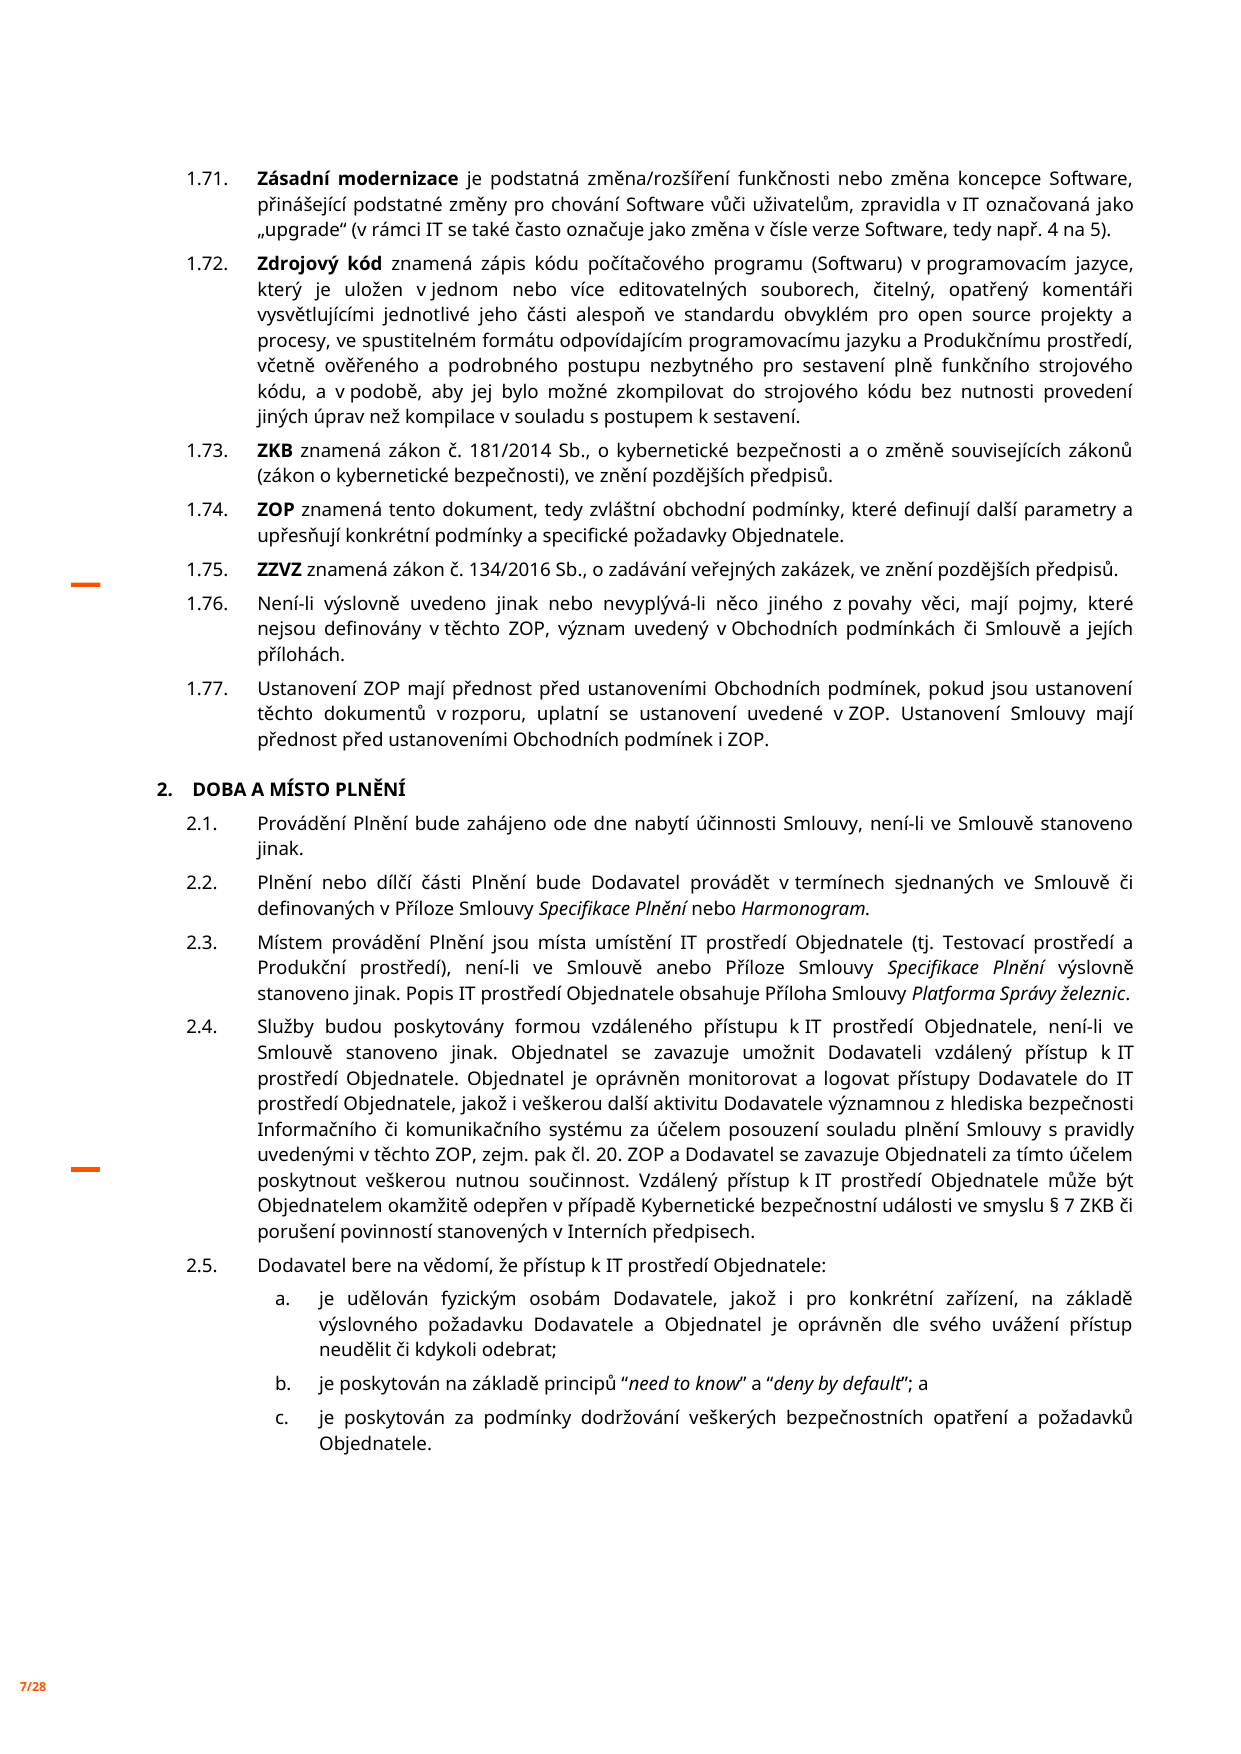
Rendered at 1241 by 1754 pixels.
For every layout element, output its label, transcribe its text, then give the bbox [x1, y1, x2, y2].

text Doba a místo plnění [157, 776, 1134, 802]
text Provádění Plnění bude zahájeno ode dne nabytí účinnosti Smlouvy, není-li ve Smlouvě stanoveno jinak. [186, 810, 1134, 861]
text ZZVZ znamená zákon č. 134/2016 Sb., o zadávání veřejných zakázek, ve znění pozdějších předpisů. [186, 556, 1134, 582]
list je udělován fyzickým osobám Dodavatele, jakož i pro konkrétní zařízení, na základě výslovného požadavku Dodavatele a Objednatel je oprávněn dle svého uvážení přístup neudělit či kdykoli odebrat; [275, 1286, 1134, 1362]
list je poskytován za podmínky dodržování veškerých bezpečnostních opatření a požadavků Objednatele. [275, 1404, 1134, 1456]
text ZOP znamená tento dokument, tedy zvláštní obchodní podmínky, které definují další parametry a upřesňují konkrétní podmínky a specifické požadavky Objednatele. [186, 497, 1134, 548]
text Ustanovení ZOP mají přednost před ustanoveními Obchodních podmínek, pokud jsou ustanovení těchto dokumentů v rozporu, uplatní se ustanovení uvedené v ZOP. Ustanovení Smlouvy mají přednost před ustanoveními Obchodních podmínek i ZOP. [186, 675, 1134, 751]
text Není-li výslovně uvedeno jinak nebo nevyplývá-li něco jiného z povahy věci, mají pojmy, které nejsou definovány v těchto ZOP, význam uvedený v Obchodních podmínkách či Smlouvě a jejích přílohách. [186, 590, 1134, 666]
text Služby budou poskytovány formou vzdáleného přístupu k IT prostředí Objednatele, není-li ve Smlouvě stanoveno jinak. Objednatel se zavazuje umožnit Dodavateli vzdálený přístup k IT prostředí Objednatele. Objednatel je oprávněn monitorovat a logovat přístupy Dodavatele do IT prostředí Objednatele, jakož i veškerou další aktivitu Dodavatele významnou z hlediska bezpečnosti Informačního či komunikačního systému za účelem posouzení souladu plnění Smlouvy s pravidly uvedenými v těchto ZOP, zejm. pak čl. 20. ZOP a Dodavatel se zavazuje Objednateli za tímto účelem poskytnout veškerou nutnou součinnost. Vzdálený přístup k IT prostředí Objednatele může být Objednatelem okamžitě odepřen v případě Kybernetické bezpečnostní události ve smyslu § 7 ZKB či porušení povinností stanovených v Interních předpisech. [186, 1014, 1134, 1243]
text Zdrojový kód znamená zápis kódu počítačového programu (Softwaru) v programovacím jazyce, který je uložen v jednom nebo více editovatelných souborech, čitelný, opatřený komentáři vysvětlujícími jednotlivé jeho části alespoň ve standardu obvyklém pro open source projekty a procesy, ve spustitelném formátu odpovídajícím programovacímu jazyku a Produkčnímu prostředí, včetně ověřeného a podrobného postupu nezbytného pro sestavení plně funkčního strojového kódu, a v podobě, aby jej bylo možné zkompilovat do strojového kódu bez nutnosti provedení jiných úprav než kompilace v souladu s postupem k sestavení. [186, 250, 1134, 429]
text Zásadní modernizace je podstatná změna/rozšíření funkčnosti nebo změna koncepce Software, přinášející podstatné změny pro chování Software vůči uživatelům, zpravidla v IT označovaná jako „upgrade“ (v rámci IT se také často označuje jako změna v čísle verze Software, tedy např. 4 na 5). [186, 165, 1134, 242]
text Dodavatel bere na vědomí, že přístup k IT prostředí Objednatele: [186, 1252, 1134, 1277]
list je poskytován na základě principů “need to know” a “deny by default”; a [275, 1371, 1134, 1396]
text Místem provádění Plnění jsou místa umístění IT prostředí Objednatele (tj. Testovací prostředí a Produkční prostředí), není-li ve Smlouvě anebo Příloze Smlouvy Specifikace Plnění výslovně stanoveno jinak. Popis IT prostředí Objednatele obsahuje Příloha Smlouvy Platforma Správy železnic. [186, 929, 1134, 1006]
text Plnění nebo dílčí části Plnění bude Dodavatel provádět v termínech sjednaných ve Smlouvě či definovaných v Příloze Smlouvy Specifikace Plnění nebo Harmonogram. [186, 869, 1134, 921]
text ZKB znamená zákon č. 181/2014 Sb., o kybernetické bezpečnosti a o změně souvisejících zákonů (zákon o kybernetické bezpečnosti), ve znění pozdějších předpisů. [186, 437, 1134, 488]
